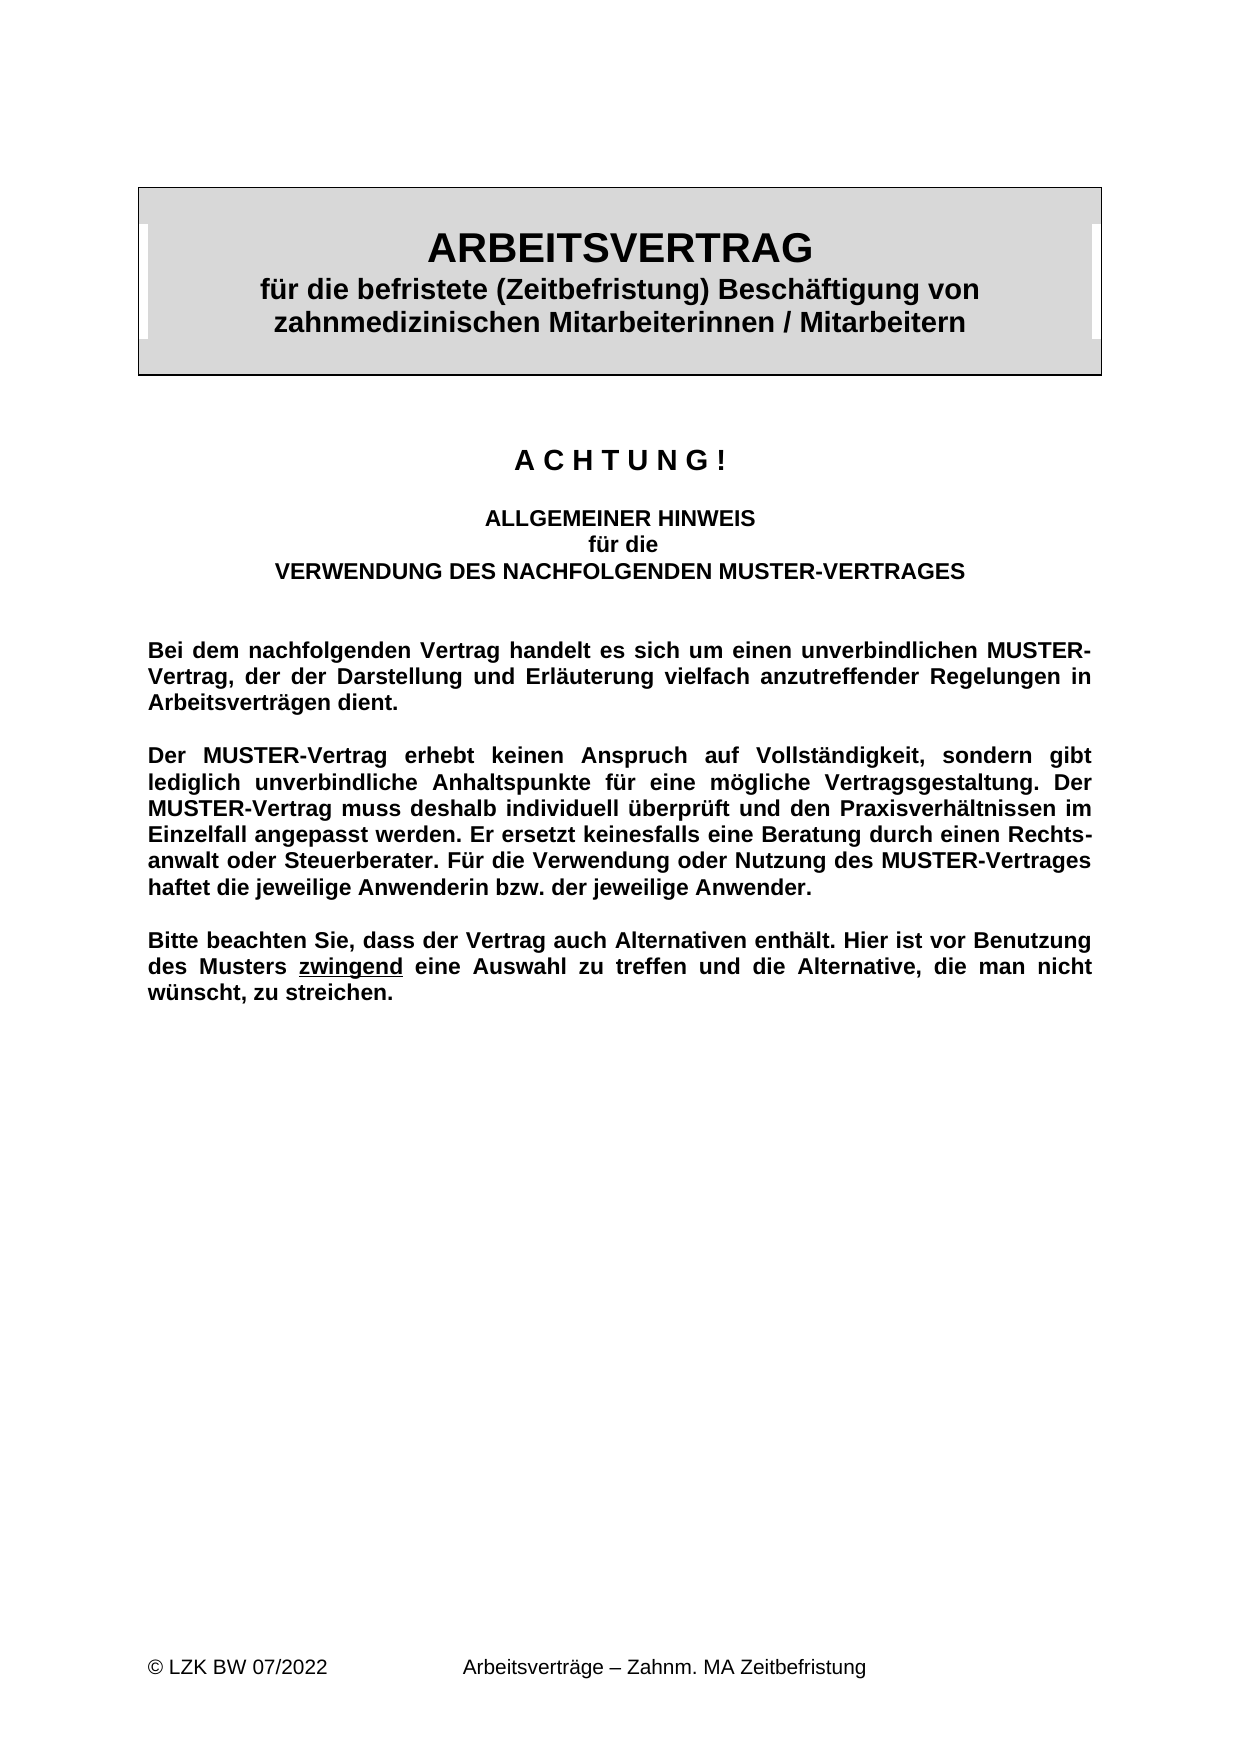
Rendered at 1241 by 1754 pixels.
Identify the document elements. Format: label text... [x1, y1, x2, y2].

text Bei dem nachfolgenden Vertrag handelt es sich um einen unverbindlichen MUSTER-Vertrag, der der Darstellung und Erläuterung vielfach anzutreffender Regelungen in Arbeitsverträgen dient. [148, 637, 1092, 716]
text Bitte beachten Sie, dass der Vertrag auch Alternativen enthält. Hier ist vor Benutzung des Musters zwingend eine Auswahl zu treffen und die Alternative, die man nicht wünscht, zu streichen. [148, 927, 1092, 1006]
text zahnmedizinischen Mitarbeiterinnen / Mitarbeitern [148, 305, 1092, 336]
title ALLGEMEINER HINWEIS [148, 505, 1092, 531]
text Der MUSTER-Vertrag erhebt keinen Anspruch auf Vollständigkeit, sondern gibt lediglich unverbindliche Anhaltspunkte für eine mögliche Vertragsgestaltung. Der MUSTER-Vertrag muss deshalb individuell überprüft und den Praxisverhältnissen im Einzelfall angepasst werden. Er ersetzt keinesfalls eine Beratung durch einen Rechtsanwalt oder Steuerberater. Für die Verwendung oder Nutzung des MUSTER-Vertrages haftet die jeweilige Anwenderin bzw. der jeweilige Anwender. [148, 742, 1092, 900]
text ARBEITSVERTRAG [148, 224, 1092, 272]
text für die befristete (Zeitbefristung) Beschäftigung von [148, 272, 1092, 305]
text VERWENDUNG DES NACHFOLGENDEN MUSTER-VERTRAGES [148, 558, 1092, 584]
text für die [148, 531, 1092, 558]
title A C H T U N G ! [148, 443, 1092, 476]
